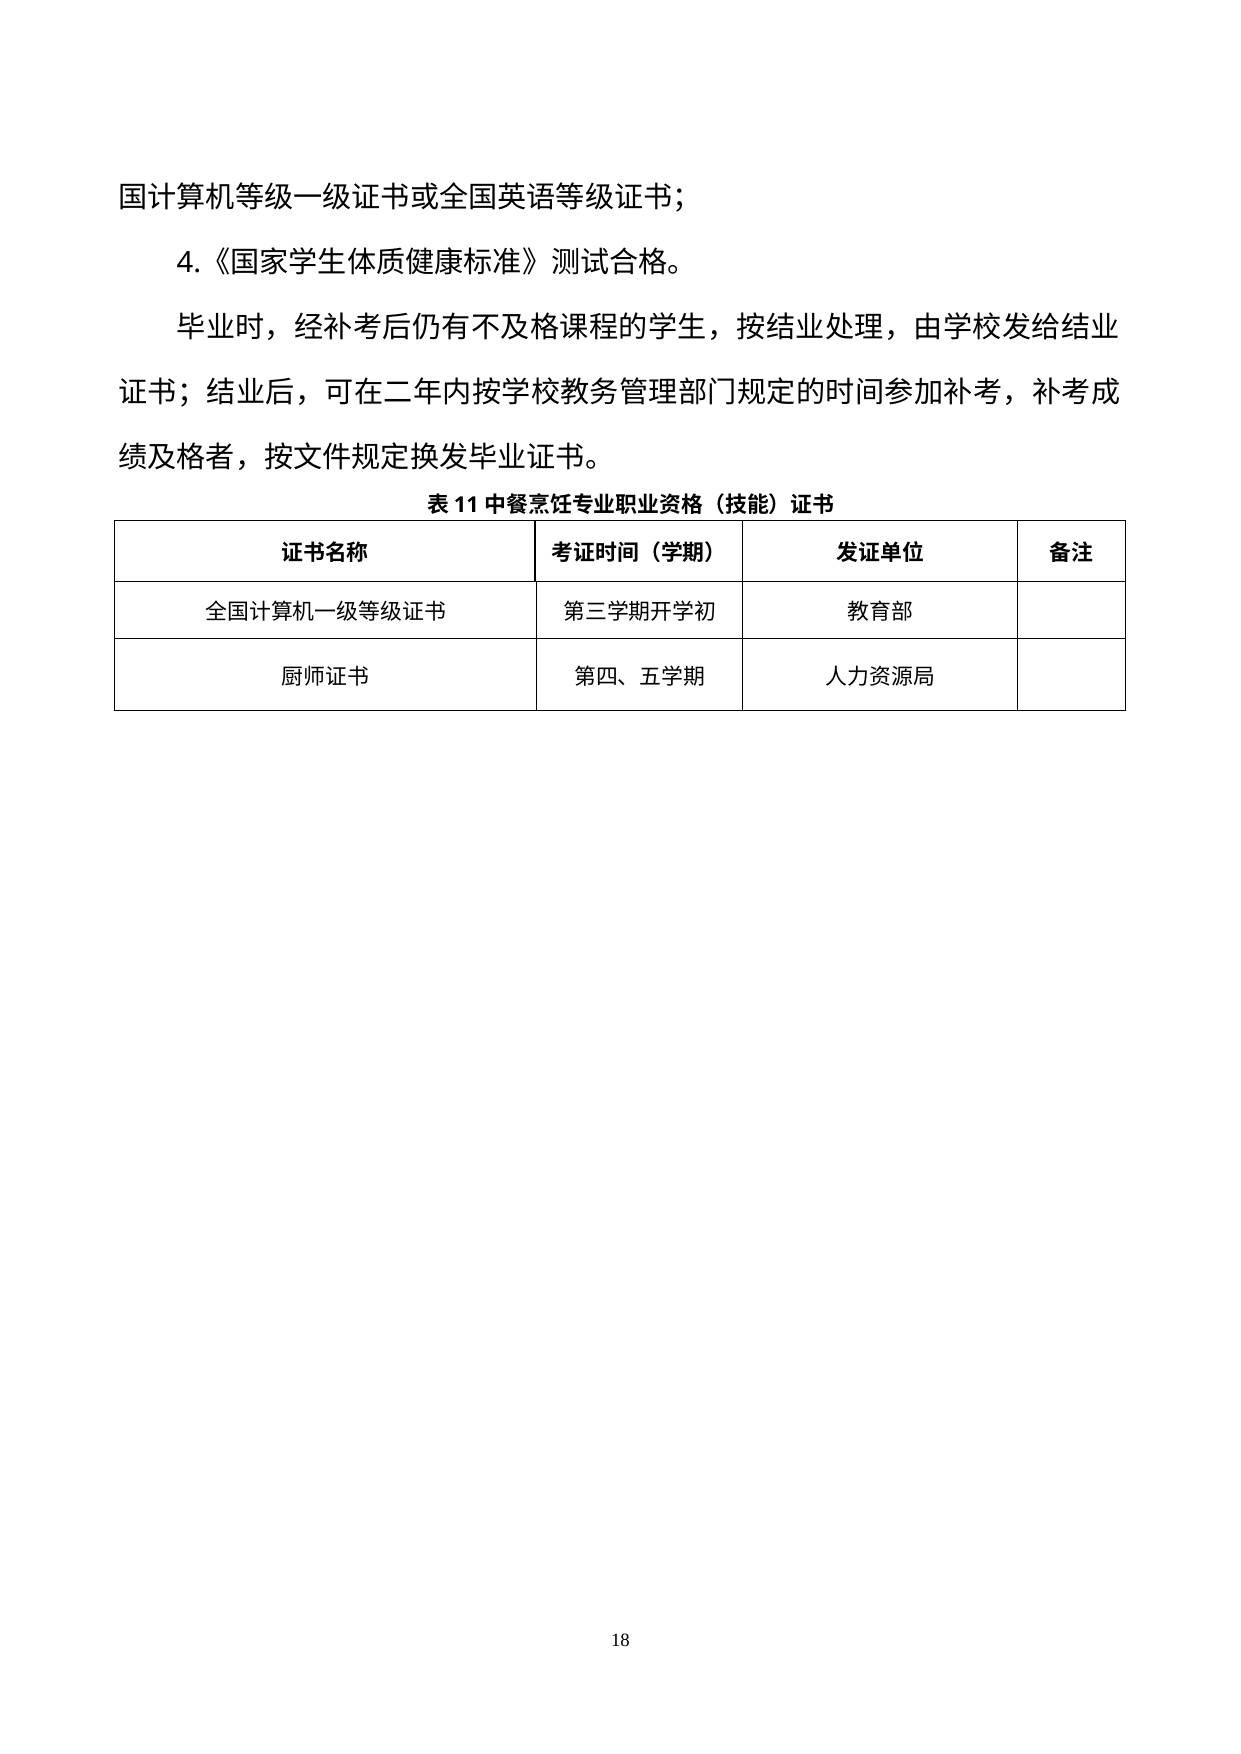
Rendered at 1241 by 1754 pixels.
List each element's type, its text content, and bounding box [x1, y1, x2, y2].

table_header 考证时间（学期） [536, 521, 742, 581]
table_cell 人力资源局 [743, 639, 1017, 710]
table_header 发证单位 [743, 521, 1017, 581]
table_cell 第三学期开学初 [537, 582, 742, 638]
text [118, 162, 1122, 227]
table_cell 第四、五学期 [537, 639, 742, 710]
text 毕业时，经补考后仍有不及格课程的学生，按结业处理，由学校发给结业证书；结业后，可在二年内按学校教务管理部门规定的时间参加补考，补考成绩及格者，按文件规定换发毕业证书。 [118, 292, 1122, 487]
table_header 备注 [1018, 521, 1125, 581]
table_cell [1018, 639, 1125, 710]
text 表11 中餐烹饪专业职业资格（技能）证书 [118, 487, 1122, 519]
table_cell 全国计算机一级等级证书 [115, 582, 536, 638]
table_cell 教育部 [743, 582, 1017, 638]
table_header 证书名称 [115, 521, 534, 581]
table_cell 厨师证书 [115, 639, 536, 710]
table_cell [1018, 582, 1125, 638]
text 4.《国家学生体质健康标准》测试合格。 [118, 227, 1122, 292]
